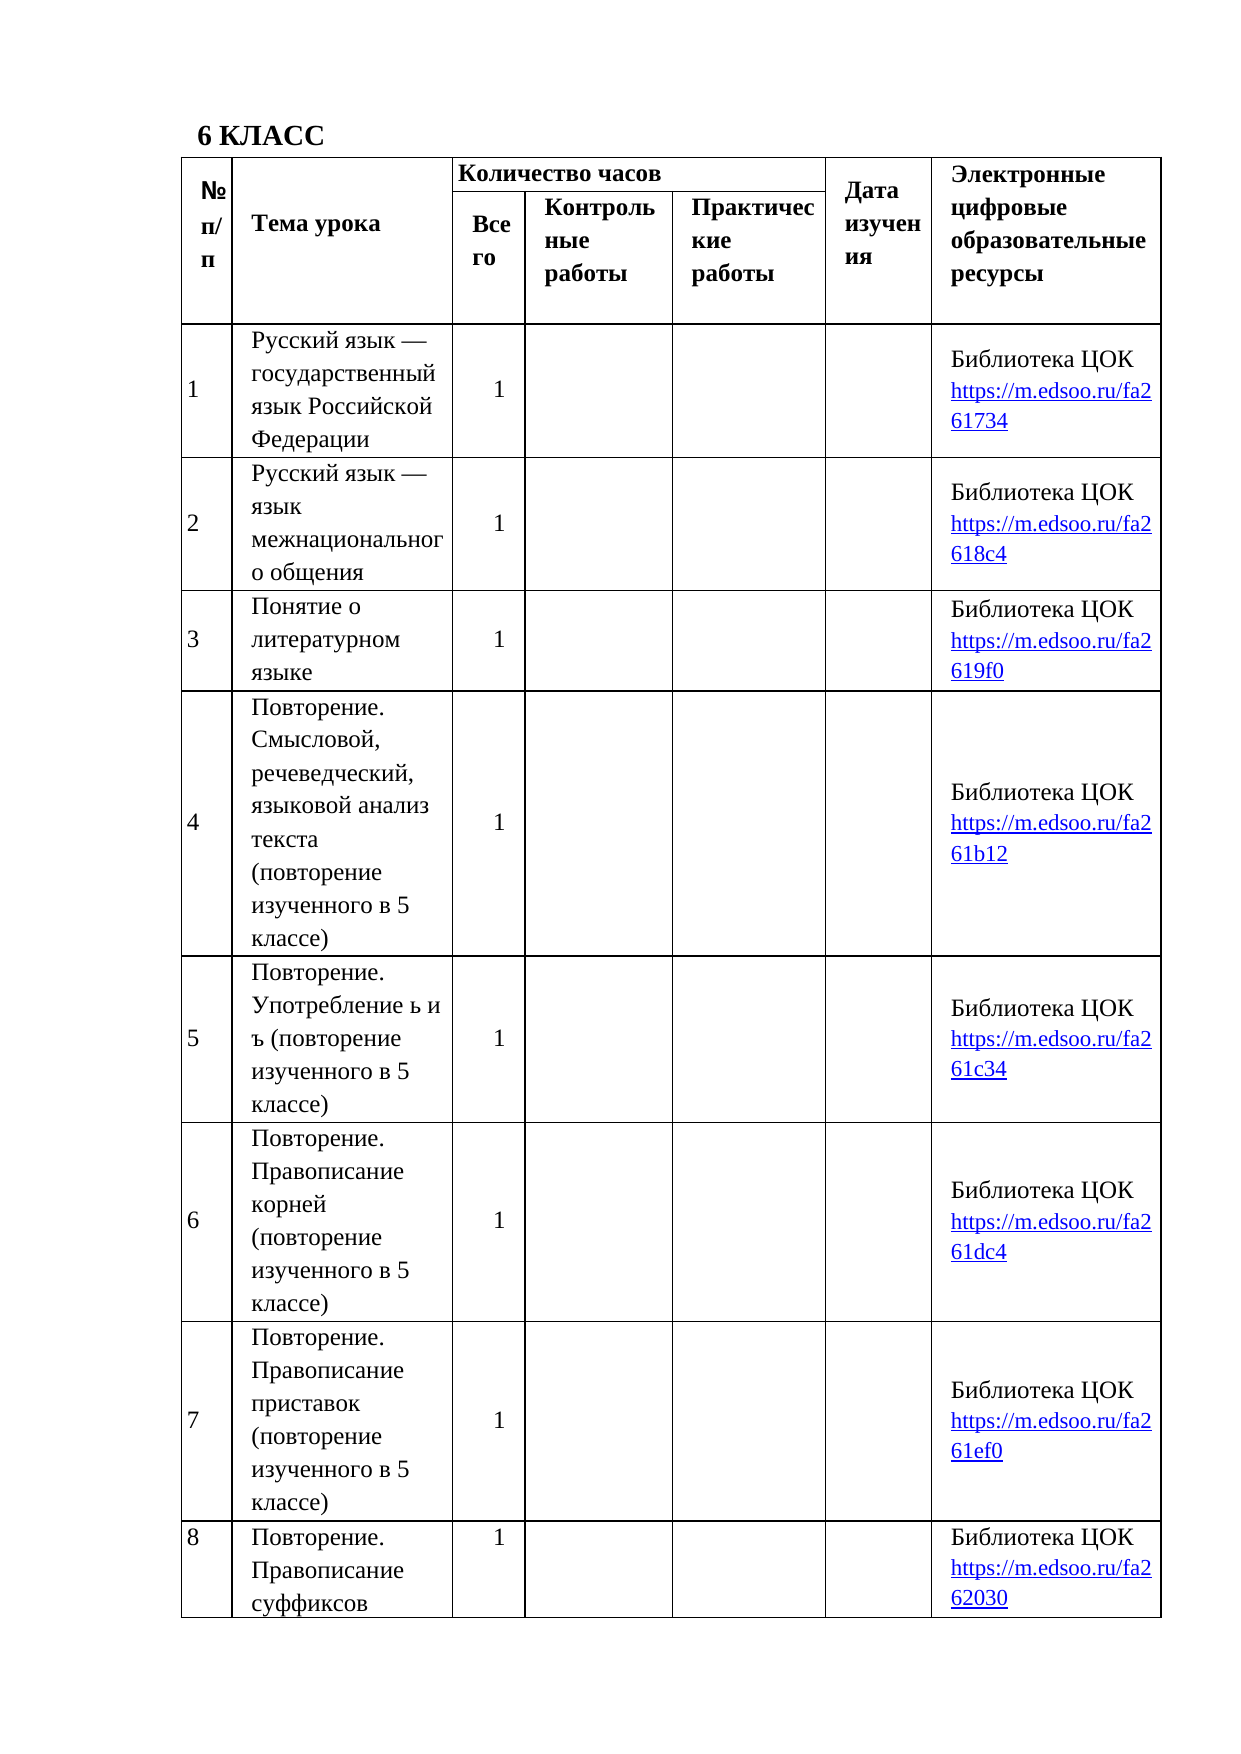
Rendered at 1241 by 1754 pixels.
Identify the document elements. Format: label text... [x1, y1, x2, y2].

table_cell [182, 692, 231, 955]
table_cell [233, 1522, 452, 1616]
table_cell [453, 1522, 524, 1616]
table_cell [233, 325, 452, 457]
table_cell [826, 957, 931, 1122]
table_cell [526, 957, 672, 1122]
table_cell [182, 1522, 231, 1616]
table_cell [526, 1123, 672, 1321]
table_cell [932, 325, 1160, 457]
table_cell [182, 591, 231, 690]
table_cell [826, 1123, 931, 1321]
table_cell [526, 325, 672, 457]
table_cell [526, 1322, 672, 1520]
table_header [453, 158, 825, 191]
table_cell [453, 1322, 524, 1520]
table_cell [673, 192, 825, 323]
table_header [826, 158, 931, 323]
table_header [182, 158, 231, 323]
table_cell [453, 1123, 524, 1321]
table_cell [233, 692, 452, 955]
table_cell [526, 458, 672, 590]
text 6 КЛАСС [190, 118, 1152, 152]
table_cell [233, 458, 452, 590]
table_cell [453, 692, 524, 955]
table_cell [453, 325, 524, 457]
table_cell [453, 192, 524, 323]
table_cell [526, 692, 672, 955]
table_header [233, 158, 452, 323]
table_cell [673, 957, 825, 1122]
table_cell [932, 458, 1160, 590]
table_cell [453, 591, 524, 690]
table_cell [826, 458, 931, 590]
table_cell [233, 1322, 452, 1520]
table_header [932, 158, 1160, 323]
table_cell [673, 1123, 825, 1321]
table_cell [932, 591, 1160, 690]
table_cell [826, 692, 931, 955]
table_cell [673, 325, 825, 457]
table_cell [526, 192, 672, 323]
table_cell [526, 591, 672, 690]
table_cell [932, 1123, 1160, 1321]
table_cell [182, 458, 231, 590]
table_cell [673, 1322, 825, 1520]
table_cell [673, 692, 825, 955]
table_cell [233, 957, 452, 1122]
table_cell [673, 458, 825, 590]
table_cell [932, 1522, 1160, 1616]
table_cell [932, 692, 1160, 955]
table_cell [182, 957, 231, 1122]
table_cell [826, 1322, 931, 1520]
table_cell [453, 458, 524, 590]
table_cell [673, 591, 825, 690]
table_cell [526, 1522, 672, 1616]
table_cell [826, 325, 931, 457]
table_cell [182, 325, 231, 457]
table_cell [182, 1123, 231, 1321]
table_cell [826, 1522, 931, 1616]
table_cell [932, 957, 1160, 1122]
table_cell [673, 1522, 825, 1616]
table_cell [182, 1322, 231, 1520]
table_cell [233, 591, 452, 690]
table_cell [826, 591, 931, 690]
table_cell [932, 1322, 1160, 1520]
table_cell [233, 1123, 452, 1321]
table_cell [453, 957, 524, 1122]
